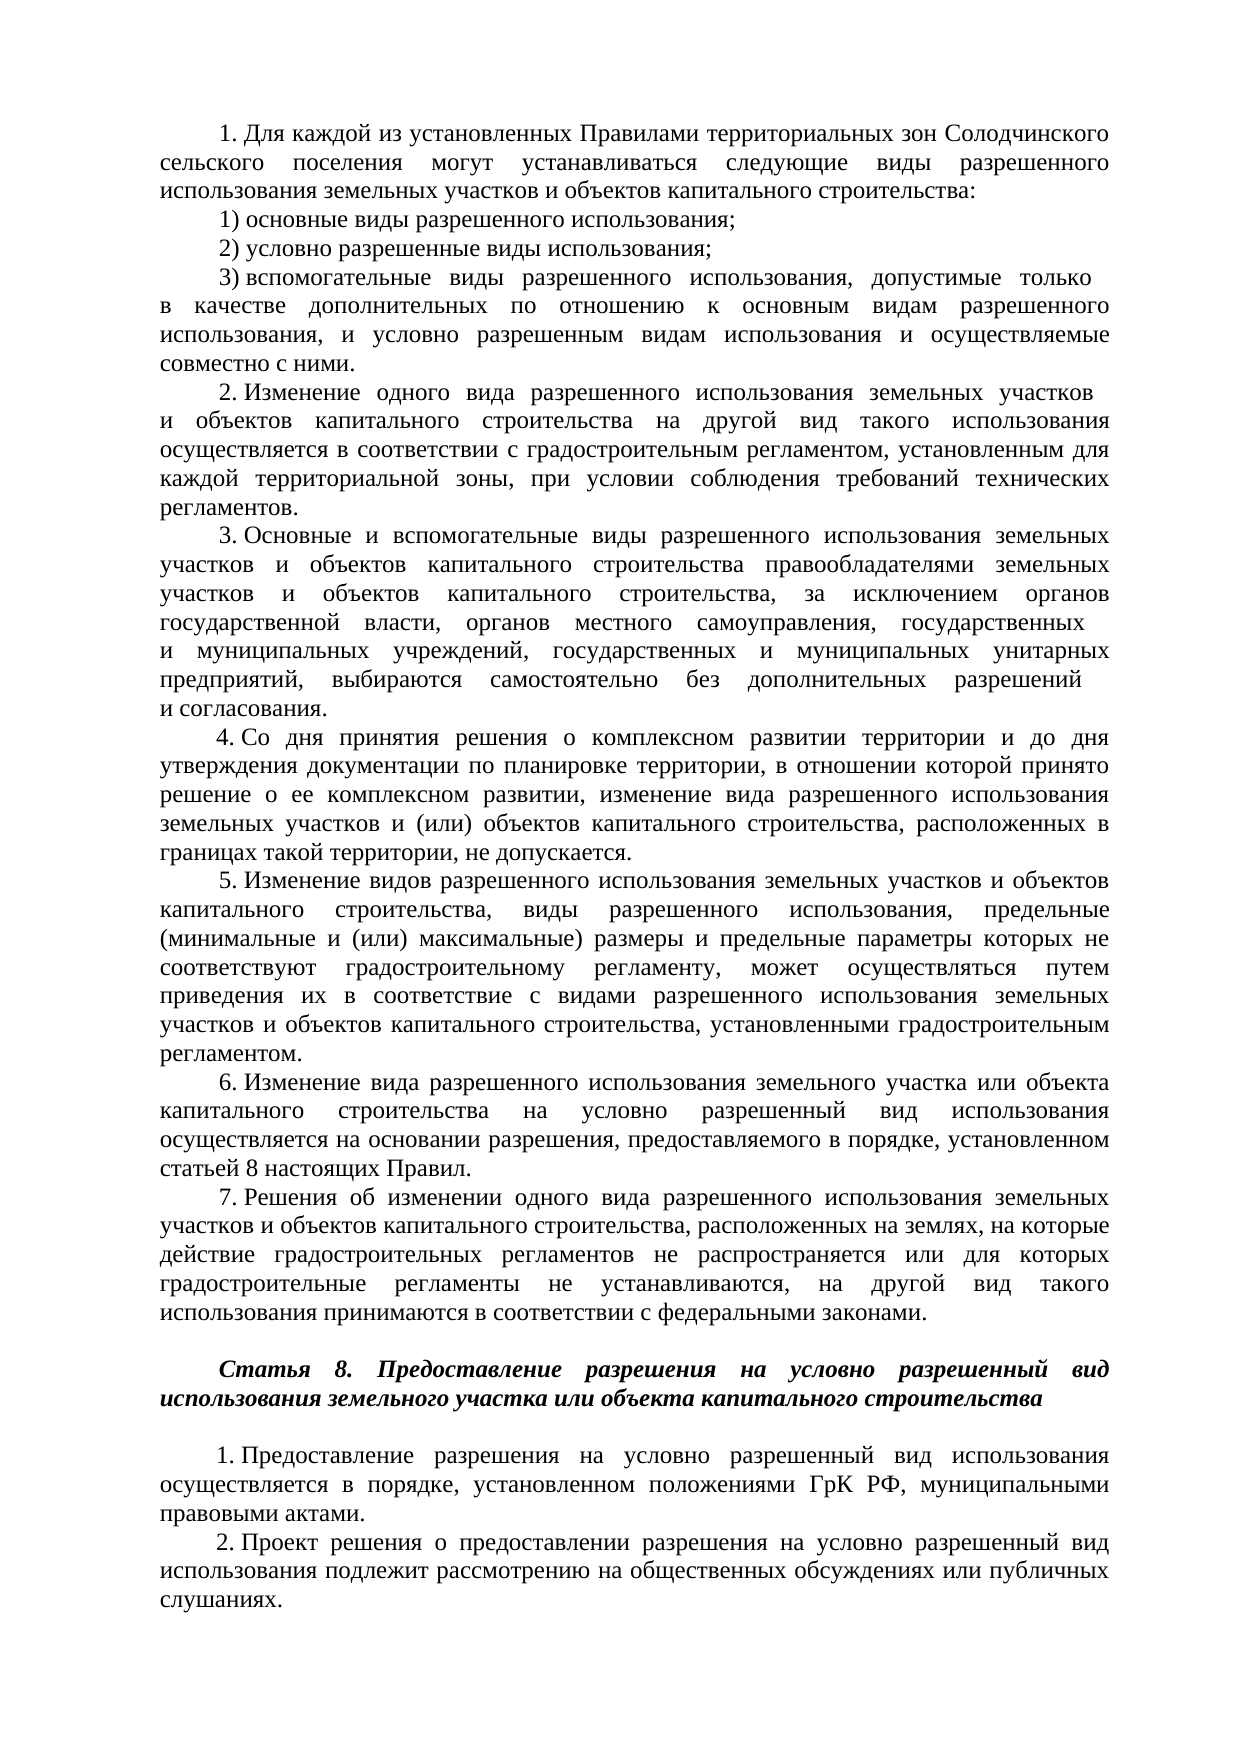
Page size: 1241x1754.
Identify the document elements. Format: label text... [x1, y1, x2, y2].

text 2. Изменение одного вида разрешенного использования земельных участков и объектов капитального строительства на другой вид такого использования осуществляется в соответствии с градостроительным регламентом, установленным для каждой территориальной зоны, при условии соблюдения требований технических регламентов. [159, 377, 1110, 521]
text 2. Проект решения о предоставлении разрешения на условно разрешенный вид использования подлежит рассмотрению на общественных обсуждениях или публичных слушаниях. [159, 1527, 1110, 1613]
text 1) основные виды разрешенного использования; [159, 204, 1110, 233]
text 4. Со дня принятия решения о комплексном развитии территории и до дня утверждения документации по планировке территории, в отношении которой принято решение о ее комплексном развитии, изменение вида разрешенного использования земельных участков и (или) объектов капитального строительства, расположенных в границах такой территории, не допускается. [159, 722, 1110, 866]
text 6. Изменение вида разрешенного использования земельного участка или объекта капитального строительства на условно разрешенный вид использования осуществляется на основании разрешения, предоставляемого в порядке, установленном статьей 8 настоящих Правил. [159, 1067, 1110, 1182]
text 5. Изменение видов разрешенного использования земельных участков и объектов капитального строительства, виды разрешенного использования, предельные (минимальные и (или) максимальные) размеры и предельные параметры которых не соответствуют градостроительному регламенту, может осуществляться путем приведения их в соответствие с видами разрешенного использования земельных участков и объектов капитального строительства, установленными градостроительным регламентом. [159, 866, 1110, 1067]
text 7. Решения об изменении одного вида разрешенного использования земельных участков и объектов капитального строительства, расположенных на землях, на которые действие градостроительных регламентов не распространяется или для которых градостроительные регламенты не устанавливаются, на другой вид такого использования принимаются в соответствии с федеральными законами. [159, 1182, 1110, 1326]
text 3) вспомогательные виды разрешенного использования, допустимые только в качестве дополнительных по отношению к основным видам разрешенного использования, и условно разрешенным видам использования и осуществляемые совместно с ними. [159, 262, 1110, 377]
text 1. Предоставление разрешения на условно разрешенный вид использования осуществляется в порядке, установленном положениями ГрК РФ, муниципальными правовыми актами. [159, 1441, 1110, 1527]
text 2) условно разрешенные виды использования; [159, 233, 1110, 262]
text 3. Основные и вспомогательные виды разрешенного использования земельных участков и объектов капитального строительства правообладателями земельных участков и объектов капитального строительства, за исключением органов государственной власти, органов местного самоуправления, государственных и муниципальных учреждений, государственных и муниципальных унитарных предприятий, выбираются самостоятельно без дополнительных разрешений и согласования. [159, 521, 1110, 722]
text Статья 8. Предоставление разрешения на условно разрешенный вид использования земельного участка или объекта капитального строительства [159, 1354, 1110, 1412]
text 1. Для каждой из установленных Правилами территориальных зон Солодчинского сельского поселения могут устанавливаться следующие виды разрешенного использования земельных участков и объектов капитального строительства: [159, 118, 1110, 204]
